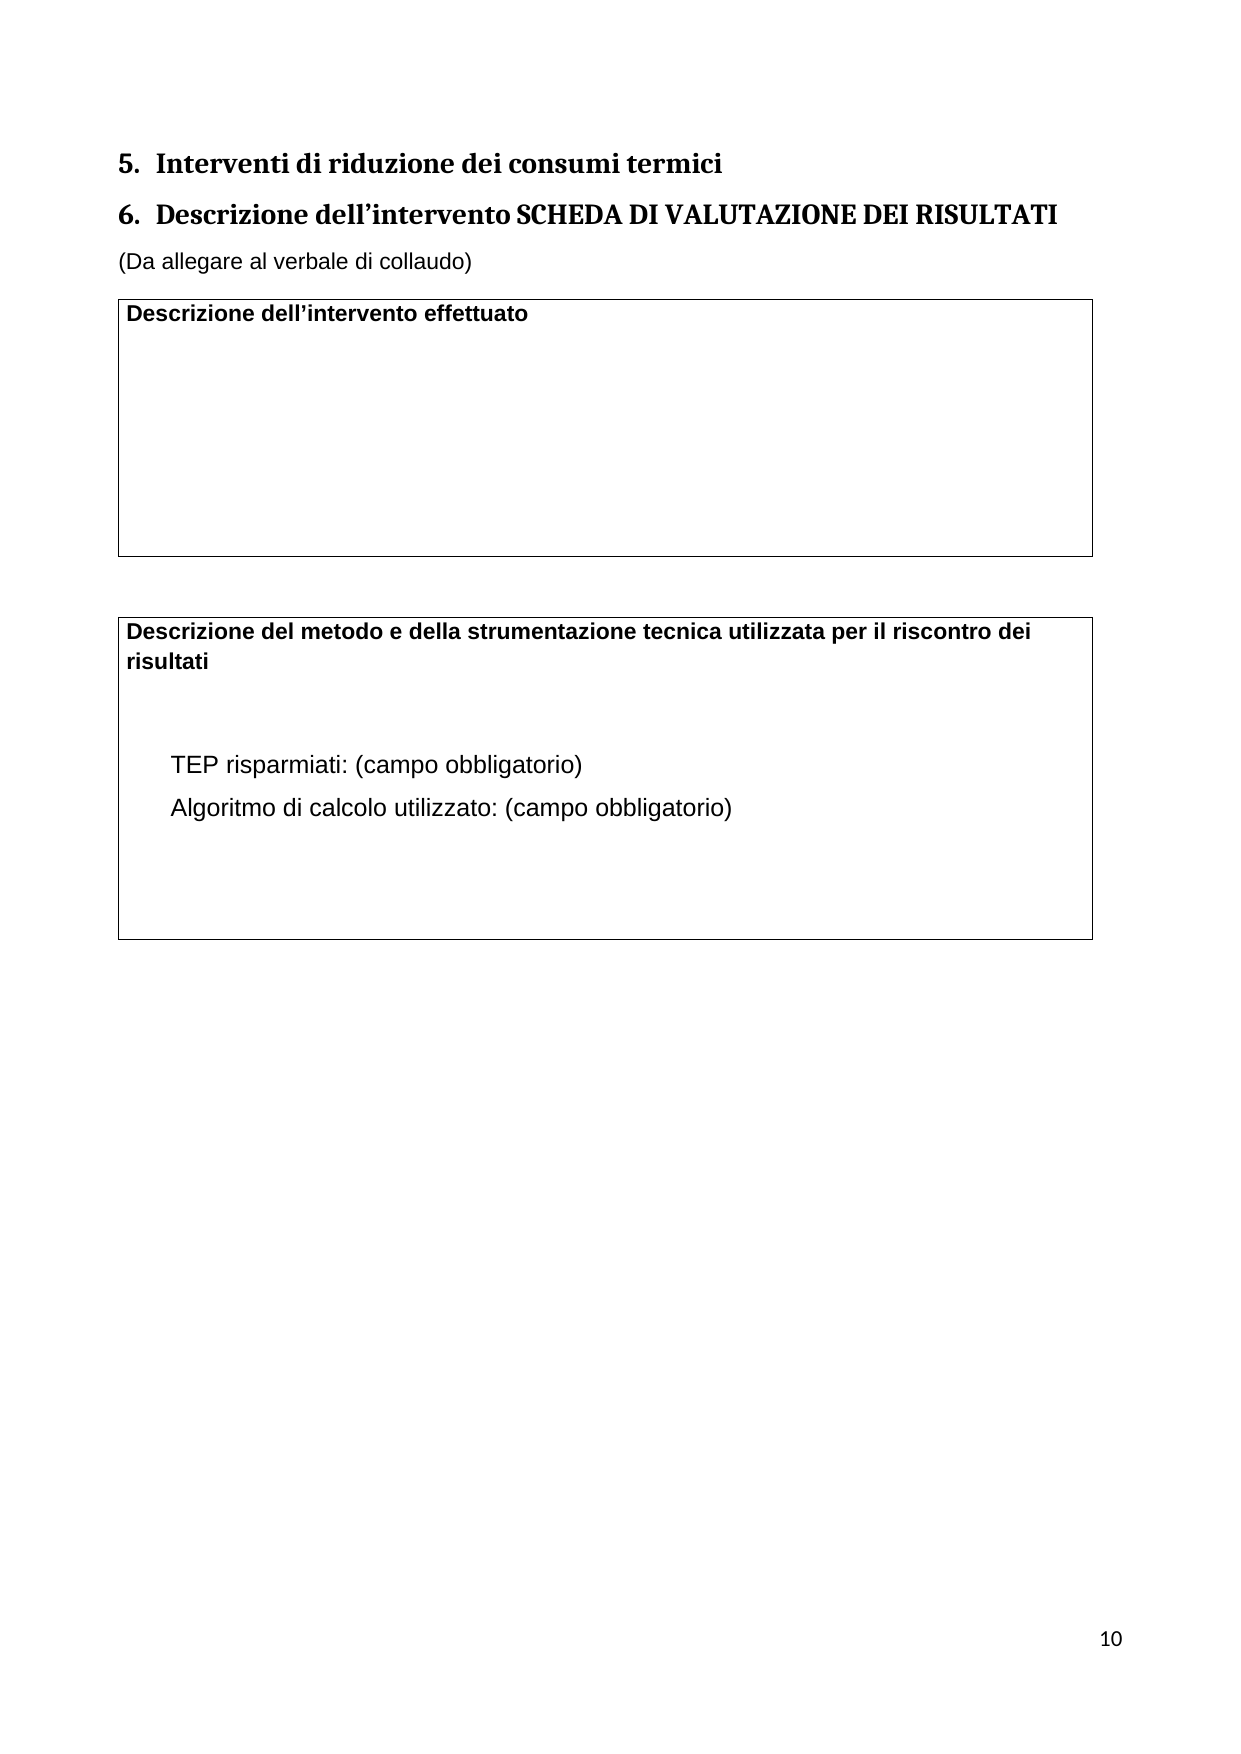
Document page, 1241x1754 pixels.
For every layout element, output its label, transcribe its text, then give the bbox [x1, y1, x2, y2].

text (Da allegare al verbale di collaudo) [118, 248, 1122, 274]
subtitle Descrizione dell’intervento SCHEDA DI VALUTAZIONE DEI RISULTATI [118, 198, 1122, 231]
subtitle Interventi di riduzione dei consumi termici [118, 148, 1122, 181]
table_header Descrizione del metodo e della strumentazione tecnica utilizzata per il riscontro dei risultati TEP risparmiati: (campo obbligatorio) Algoritmo di calcolo utilizzato: (campo obbligatorio) [119, 618, 1092, 938]
table_header Descrizione dell’intervento effettuato [119, 300, 1092, 556]
